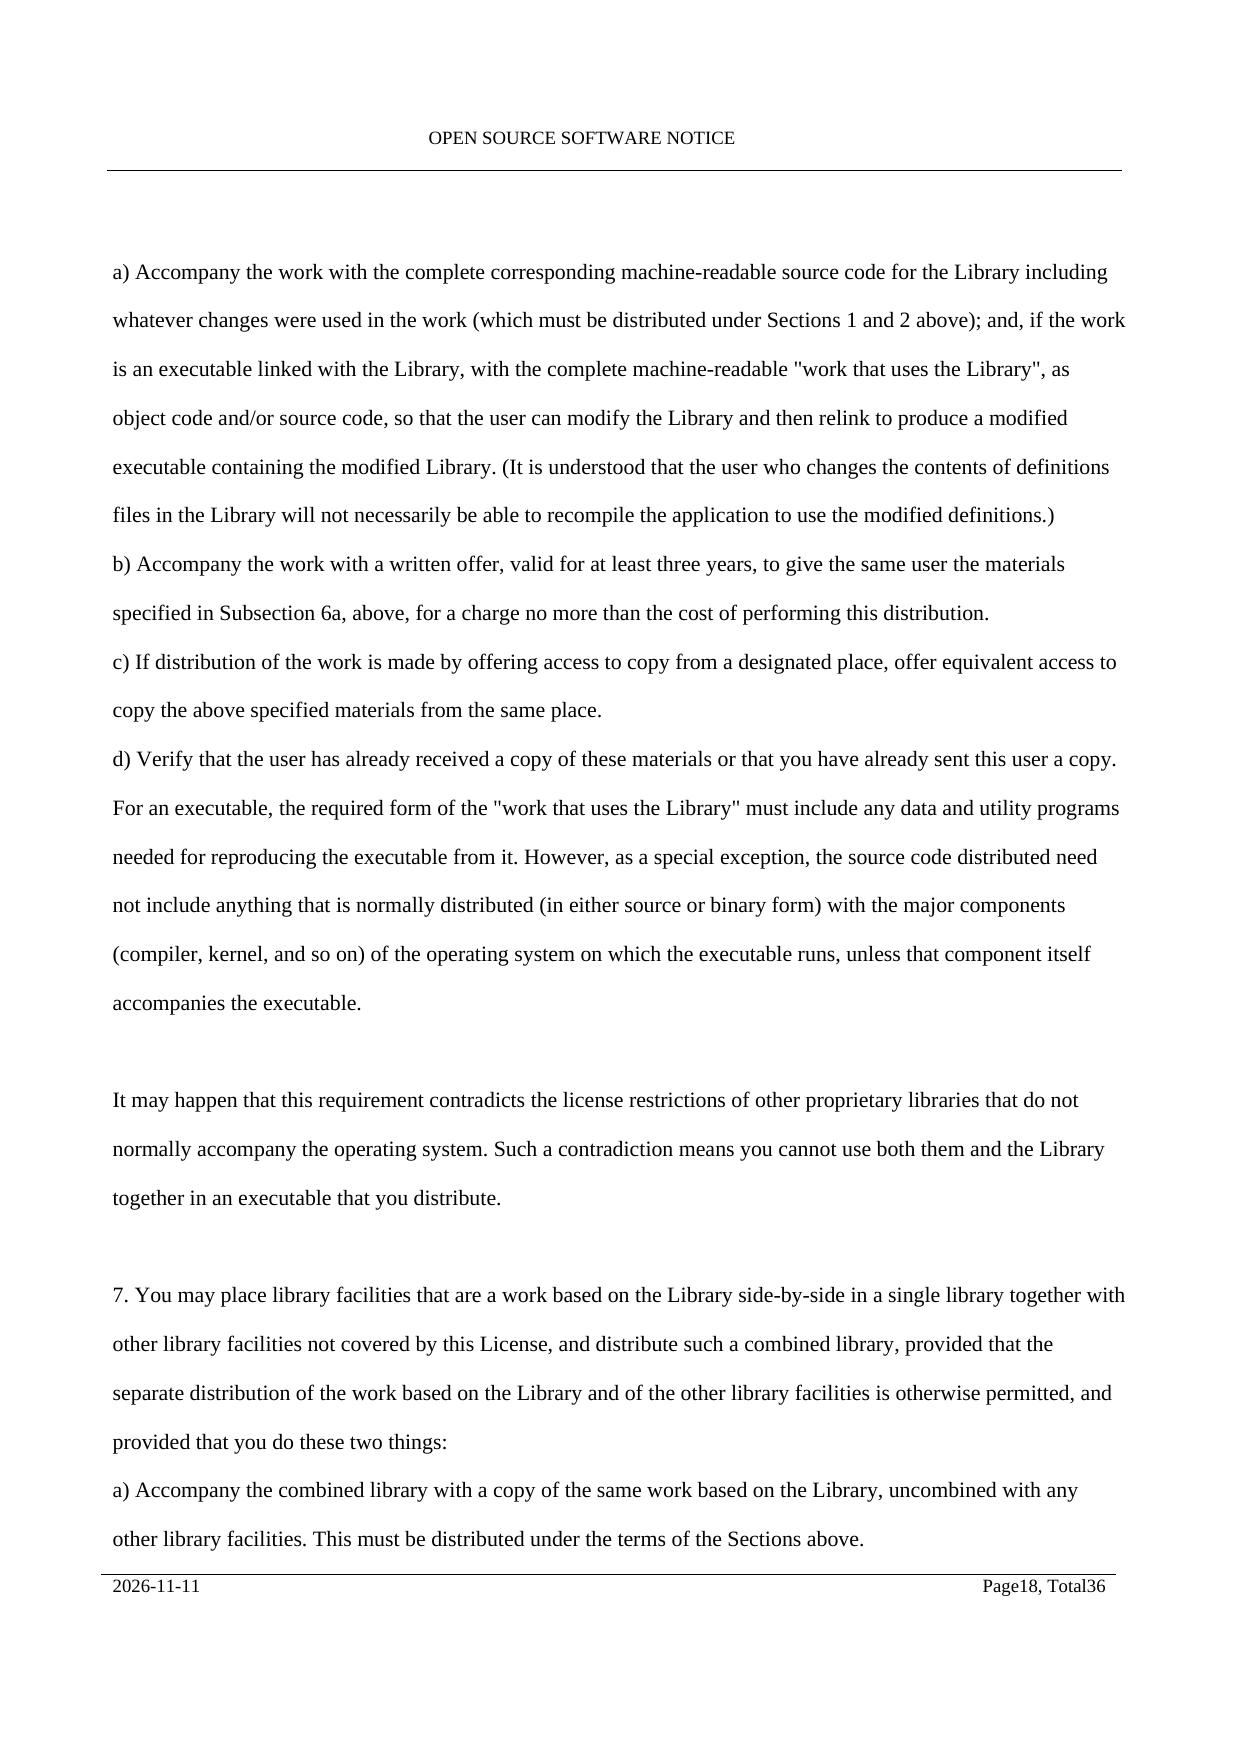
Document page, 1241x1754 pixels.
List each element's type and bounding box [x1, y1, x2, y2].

text [112, 206, 1128, 1555]
